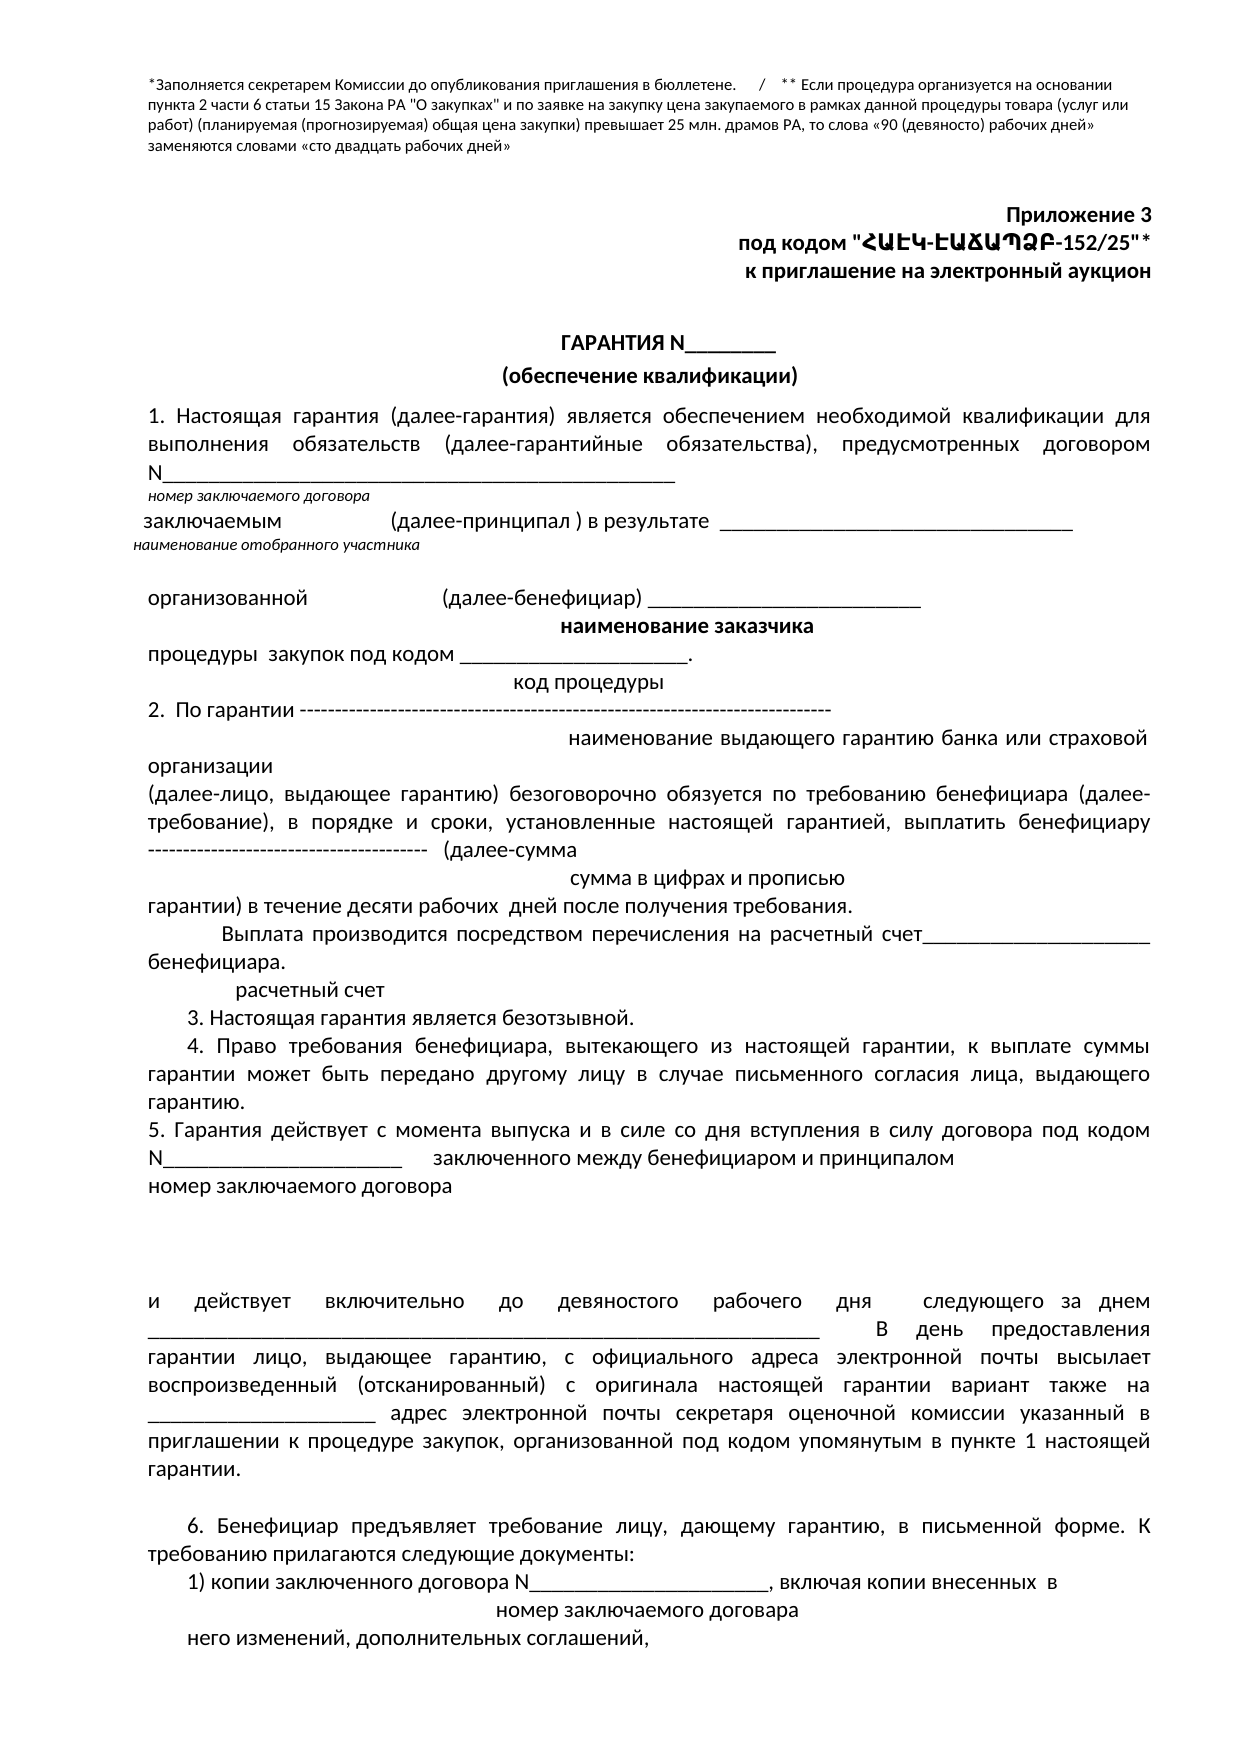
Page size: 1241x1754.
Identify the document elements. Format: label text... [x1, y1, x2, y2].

text под кодом "ՀԱԷԿ-ԷԱՃԱՊՁԲ-152/25"* [185, 228, 1152, 256]
text 3. Настоящая гарантия является безотзывной. [148, 1003, 1152, 1031]
text 1. Настоящая гарантия (далее-гарантия) является обеспечением необходимой квалификации для выполнения обязательств (далее-гарантийные обязательства), предусмотренных договором N_____________________________________________ [148, 402, 1152, 486]
text 1) копии заключенного договора N_____________________, включая копии внесенных в [148, 1567, 1152, 1595]
text 4. Право требования бенефициара, вытекающего из настоящей гарантии, к выплате суммы гарантии может быть передано другому лицу в случае письменного согласия лица, выдающего гарантию. [148, 1031, 1152, 1115]
text (далее-лицо, выдающее гарантию) безоговорочно обязуется по требованию бенефициара (далее-требование), в порядке и сроки, установленные настоящей гарантией, выплатить бенефициару ---------------------------------------- (далее-сумма [148, 779, 1152, 863]
text код процедуры [148, 667, 1152, 695]
text (обеспечение квалификации) [207, 361, 1093, 389]
text заключаемым (далее-принципал ) в результате _______________________________ [133, 506, 1152, 534]
text к приглашение на электронный аукцион [185, 256, 1152, 284]
text сумма в цифрах и прописью [148, 863, 1152, 891]
text *Заполняется секретарем Комиссии до опубликования приглашения в бюллетене. / ** Eсли процедура организуется на основании пункта 2 части 6 статьи 15 Закона РА "О закупках" и по заявке на закупку цена закупаемого в рамках данной процедуры товара (услуг или работ) (планируемая (прогнозируемая) общая цена закупки) превышает 25 млн. драмов РА, то слова «90 (девяносто) рабочих дней» заменяются словами «сто двадцать рабочих дней» [148, 74, 1152, 155]
text гарантии) в течение десяти рабочих дней после получения требования. [148, 891, 1152, 919]
text номер заключаемого договара [148, 1595, 1152, 1623]
text организованной (далее-бенефициар) ________________________ [148, 583, 1152, 611]
text 2. По гарантии ---------------------------------------------------------------------------- [148, 695, 1152, 723]
text наименование выдающего гарантию банка или страховой организации [148, 723, 1152, 779]
text 5. Гарантия действует с момента выпуска и в силе со дня вступления в силу договора под кодом N_____________________ заключенного между бенефициаром и принципалом [148, 1115, 1152, 1171]
text процедуры закупок под кодом ____________________. [148, 639, 1152, 667]
text наименование отобранного участника [133, 534, 1152, 554]
text ГАРАНТИЯ N________ [185, 328, 1152, 357]
text наименование заказчика [281, 611, 1152, 639]
text и действует включительно до девяностого рабочего дня следующего за днем ___________________________________________________________ В день предоставления гарантии лицо, выдающее гарантию, с официального адреса электронной почты высылает воспроизведенный (отсканированный) с оригинала настоящей гарантии вариант также на ____________________ адрес электронной почты секретаря оценочной комиссии указанный в приглашении к процедуре закупок, организованной под кодом упомянутым в пункте 1 настоящей гарантии. [148, 1286, 1152, 1482]
text номер заключаемого договора [148, 1171, 1152, 1199]
text Выплата производится посредством перечисления на расчетный счет____________________ бенефициара. [148, 919, 1152, 975]
text номер заключаемого договора [133, 486, 1152, 506]
text него изменений, дополнительных соглашений, [148, 1623, 1152, 1651]
text Приложение 3 [185, 200, 1152, 228]
text расчетный счет [148, 975, 1152, 1003]
text 6. Бенефициар предъявляет требование лицу, дающему гарантию, в письменной форме. К требованию прилагаются следующие документы: [148, 1511, 1152, 1567]
